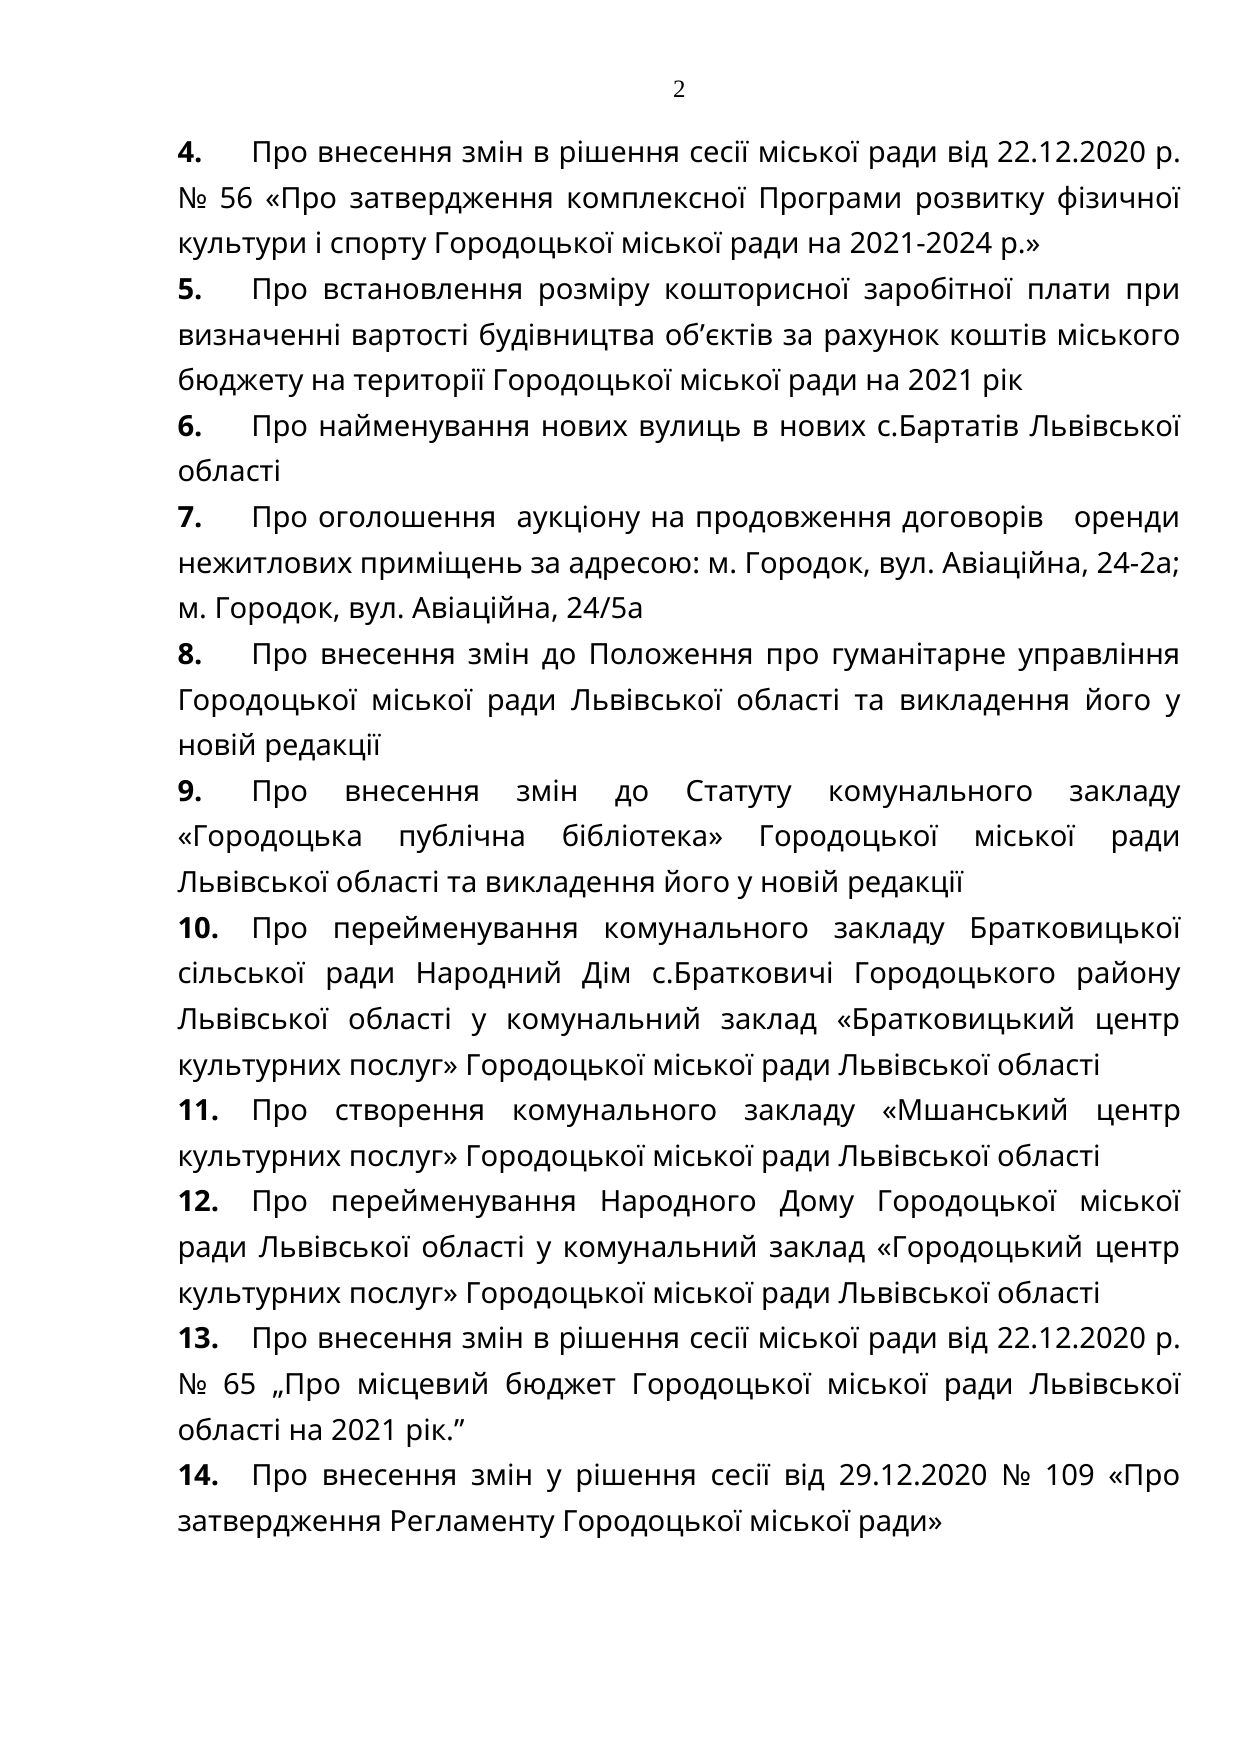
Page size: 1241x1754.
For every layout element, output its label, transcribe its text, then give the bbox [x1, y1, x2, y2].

list Про оголошення аукціону на продовження договорів оренди нежитлових приміщень за адресою: м. Городок, вул. Авіаційна, 24-2а; м. Городок, вул. Авіаційна, 24/5а [177, 584, 1181, 715]
list Про внесення змін до Статуту комунального закладу «Городоцька публічна бібліотека» Городоцької міської ради Львівської області та викладення його у новій редакції [177, 916, 1181, 1047]
list Про внесення змін в рішення сесії міської ради від 22.12.2020 р. № 56 «Про затвердження комплексної Програми розвитку фізичної культури і спорту Городоцької міської ради на 2021-2024 р.» [177, 131, 1181, 262]
list Про створення комунального закладу «Мшанський центр культурних послуг» Городоцької міської ради Львівської області [177, 1293, 1181, 1379]
list Про найменування нових вулиць в нових с.Бартатів Львівської області [177, 463, 1181, 549]
list Про перейменування комунального закладу Братковицької сільської ради Народний Дім с.Братковичі Городоцького району Львівської області у комунальний заклад «Братковицький центр культурних послуг» Городоцької міської ради Львівської області [177, 1082, 1181, 1258]
list Про встановлення розміру кошторисної заробітної плати при визначенні вартості будівництва об’єктів за рахунок коштів міського бюджету на території Городоцької міської ради на 2021 рік [177, 297, 1181, 428]
list Про перейменування Народного Дому Городоцької міської ради Львівської області у комунальний заклад «Городоцький центр культурних послуг» Городоцької міської ради Львівської області [177, 1414, 1181, 1545]
list Про внесення змін до Положення про гуманітарне управління Городоцької міської ради Львівської області та викладення його у новій редакції [177, 750, 1181, 881]
